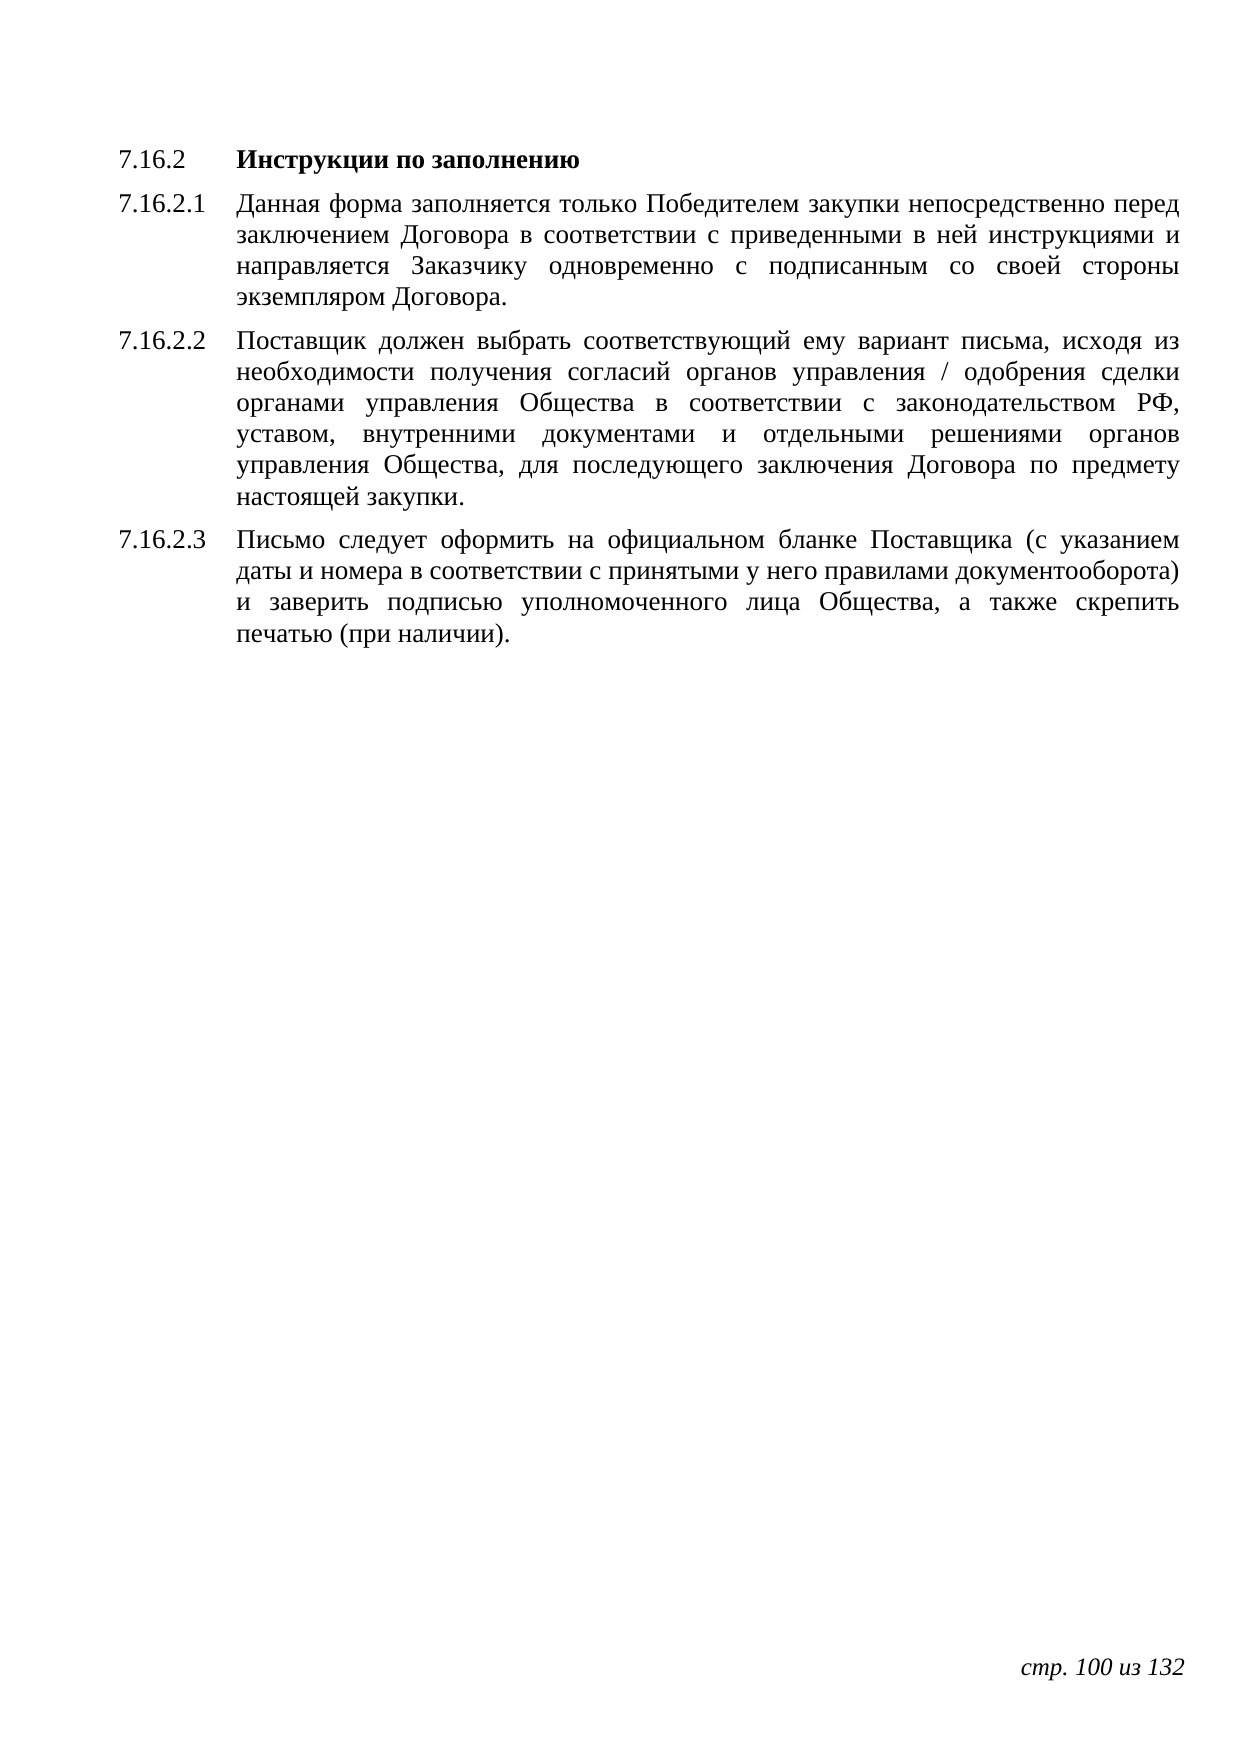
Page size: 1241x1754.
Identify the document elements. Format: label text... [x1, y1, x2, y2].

list Данная форма заполняется только Победителем закупки непосредственно перед заключением Договора в соответствии с приведенными в ней инструкциями и направляется Заказчику одновременно с подписанным со своей стороны экземпляром Договора. [118, 187, 1181, 311]
list Инструкции по заполнению [118, 143, 1181, 174]
list Письмо следует оформить на официальном бланке Поставщика (с указанием даты и номера в соответствии с принятыми у него правилами документооборота) и заверить подписью уполномоченного лица Общества, а также скрепить печатью (при наличии). [118, 523, 1181, 648]
list Поставщик должен выбрать соответствующий ему вариант письма, исходя из необходимости получения согласий органов управления / одобрения сделки органами управления Общества в соответствии с законодательством РФ, уставом, внутренними документами и отдельными решениями органов управления Общества, для последующего заключения Договора по предмету настоящей закупки. [118, 324, 1181, 511]
